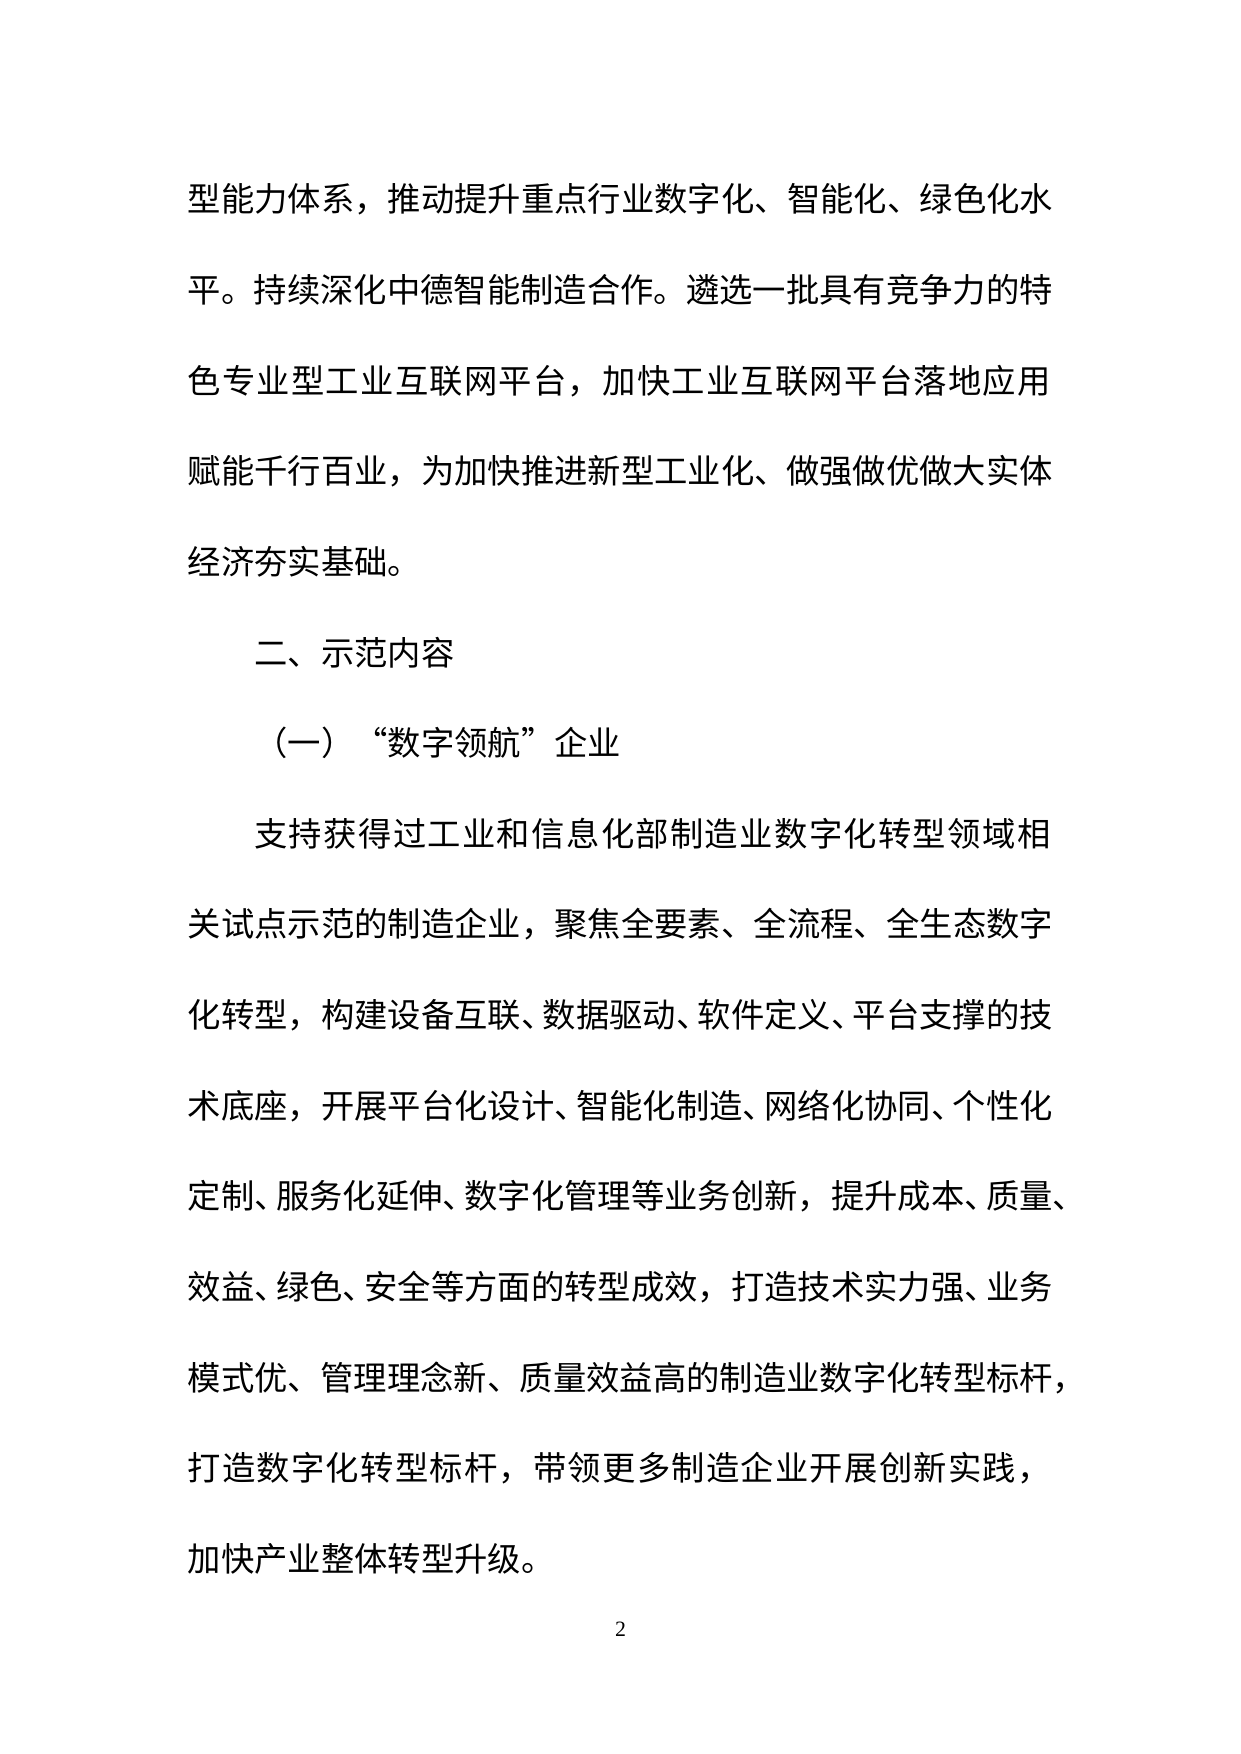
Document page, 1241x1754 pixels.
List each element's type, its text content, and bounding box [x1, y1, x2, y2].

text （一）“数字领航”企业 [187, 696, 1053, 786]
text 支持获得过工业和信息化部制造业数字化转型领域相关试点示范的制造企业，聚焦全要素、全流程、全生态数字化转型，构建设备互联、数据驱动、软件定义、平台支撑的技术底座，开展平台化设计、智能化制造、网络化协同、个性化定制、服务化延伸、数字化管理等业务创新，提升成本、质量、效益、绿色、安全等方面的转型成效，打造技术实力强、业务模式优、管理理念新、质量效益高的制造业数字化转型标杆，打造数字化转型标杆，带领更多制造企业开展创新实践，加快产业整体转型升级。 [187, 786, 1053, 1602]
list 二、示范内容 [187, 605, 1053, 696]
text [187, 152, 1053, 605]
